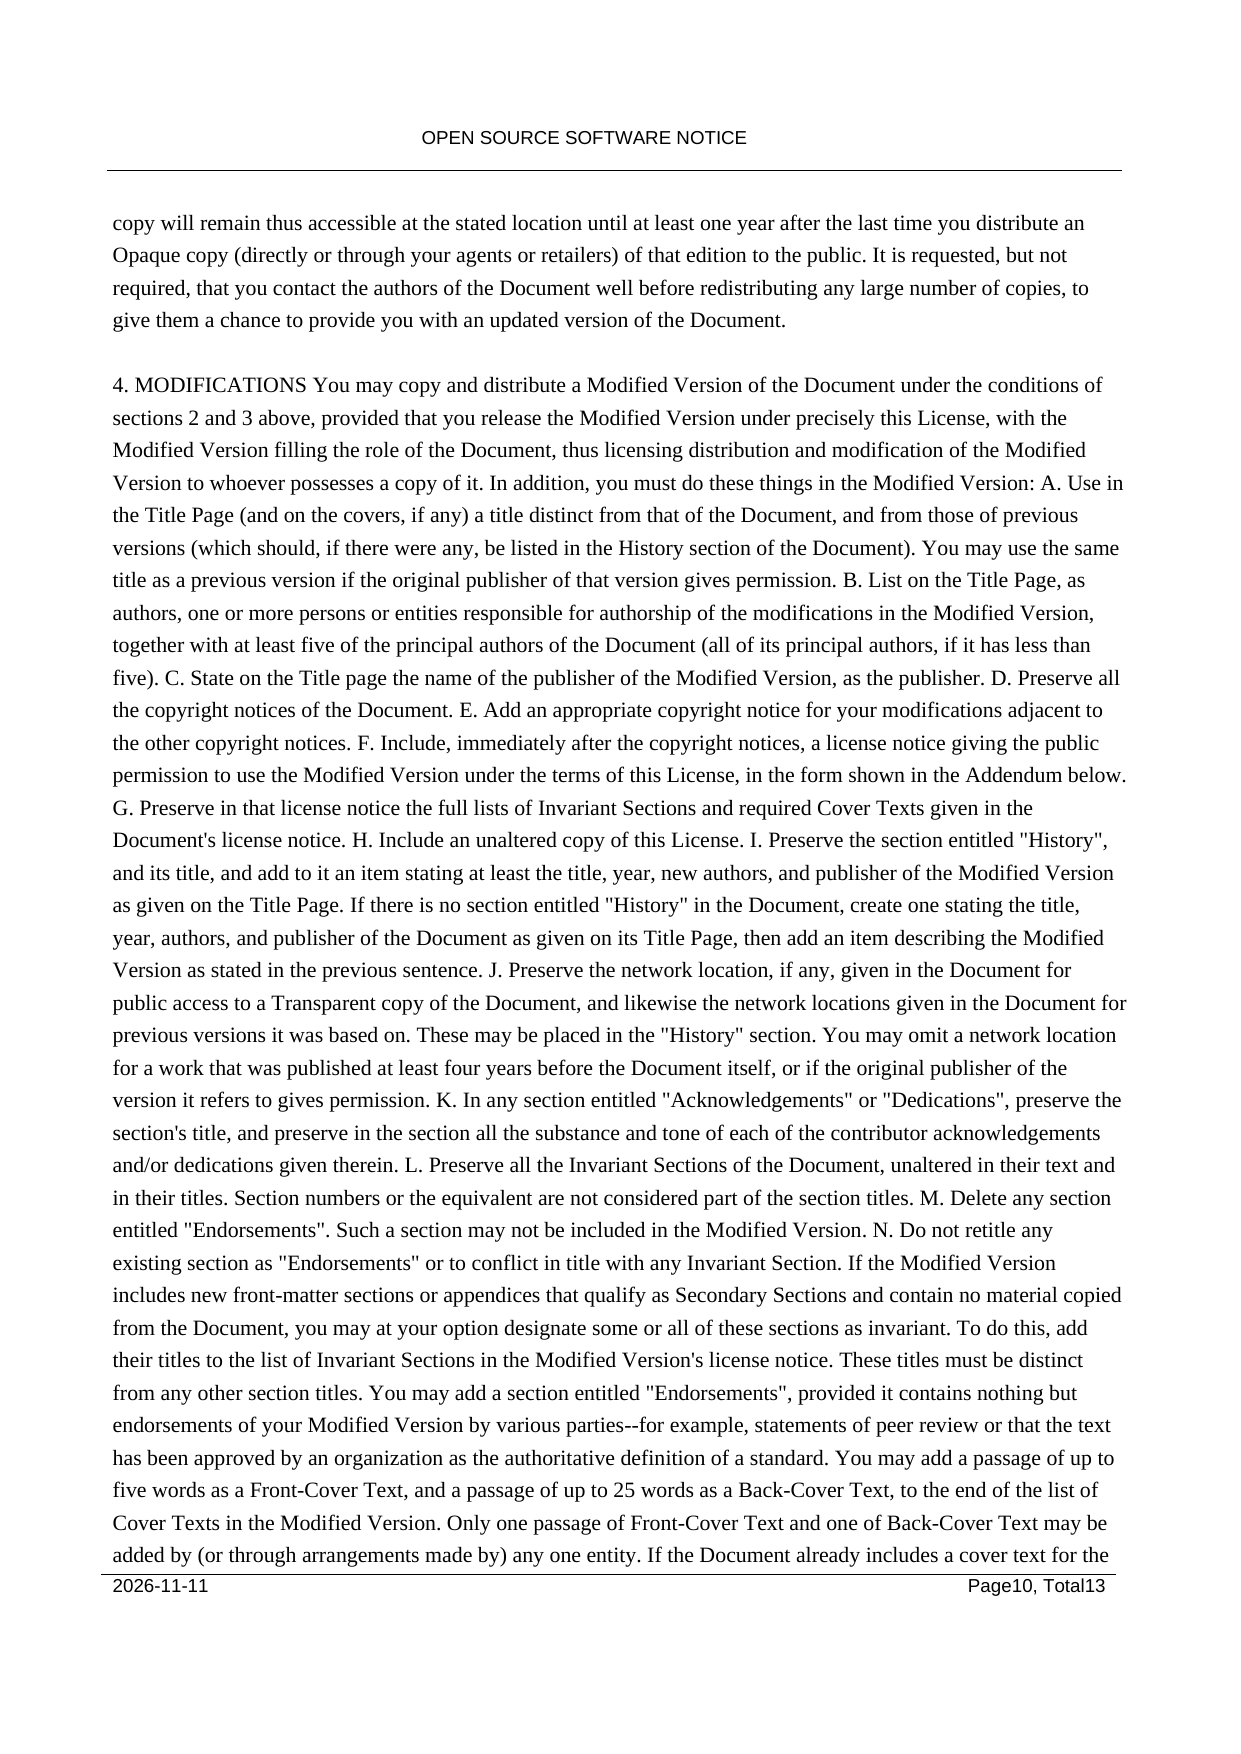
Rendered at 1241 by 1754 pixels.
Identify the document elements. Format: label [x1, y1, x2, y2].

text [112, 206, 1128, 1571]
